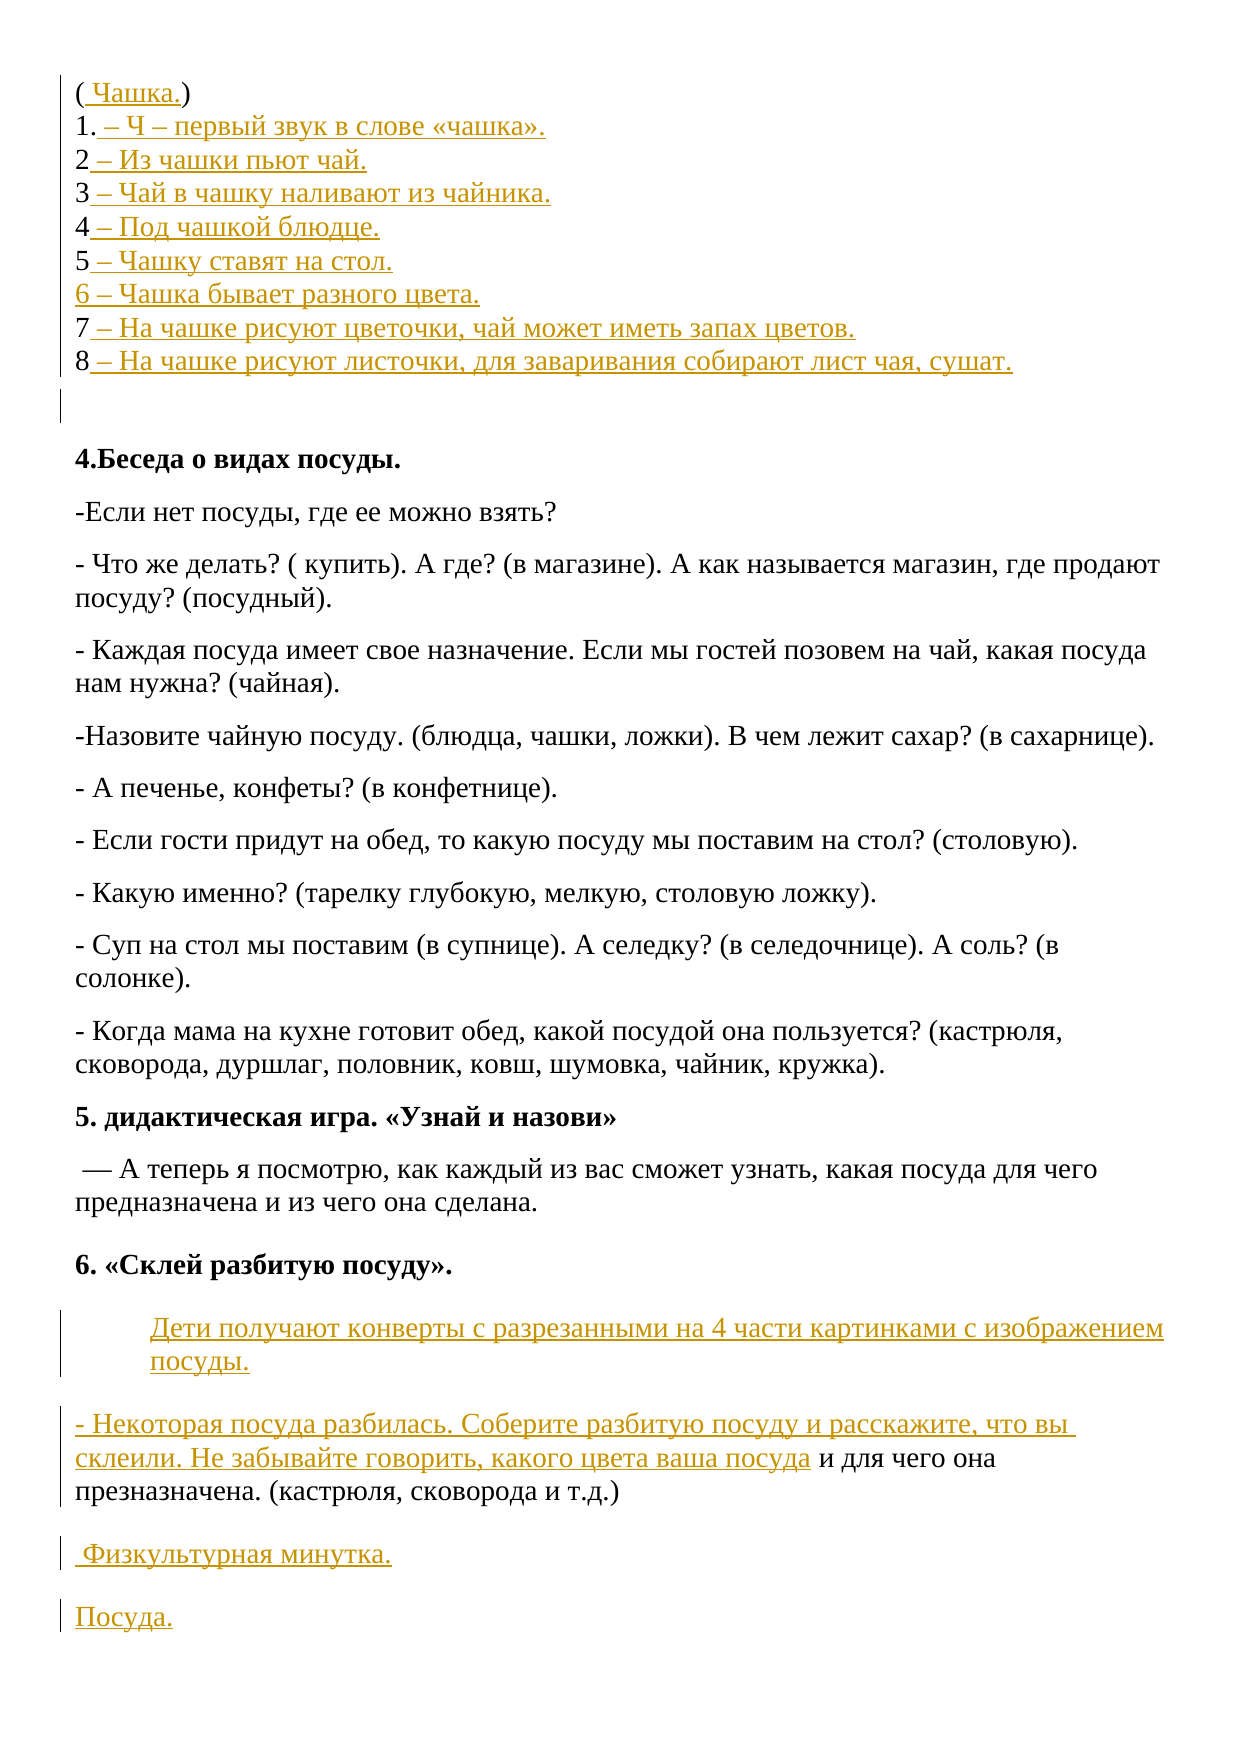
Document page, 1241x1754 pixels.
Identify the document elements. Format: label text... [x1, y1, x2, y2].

text 6. «Склей разбитую посуду». [75, 1247, 1165, 1281]
text - Каждая посуда имеет свое назначение. Если мы гостей позовем на чай, какая посуда нам нужна? (чайная). [75, 632, 1165, 699]
text - Если гости придут на обед, то какую посуду мы поставим на стол? (столовую). [75, 822, 1165, 856]
text -Назовите чайную посуду. (блюдца, чашки, ложки). В чем лежит сахар? (в сахарнице). [75, 718, 1165, 751]
text - Когда мама на кухне готовит обед, какой посудой она пользуется? (кастрюля, сковорода, дуршлаг, половник, ковш, шумовка, чайник, кружка). [75, 1013, 1165, 1080]
text и для чего она презназначена. (кастрюля, сковорода и т.д.) [75, 1406, 1165, 1507]
text — А теперь я посмотрю, как каждый из вас сможет узнать, какая посуда для чего предназначена и из чего она сделана. [75, 1151, 1165, 1218]
text - Какую именно? (тарелку глубокую, мелкую, столовую ложку). [75, 875, 1165, 908]
text - Суп на стол мы поставим (в супнице). А селедку? (в селедочнице). А соль? (в солонке). [75, 927, 1165, 994]
text 4.Беседа о видах посуды. [75, 442, 1165, 475]
text ()1.234578 [75, 75, 1165, 377]
text - А печенье, конфеты? (в конфетнице). [75, 770, 1165, 804]
text -Если нет посуды, где ее можно взять? [75, 494, 1165, 527]
text 5. дидактическая игра. «Узнай и назови» [75, 1099, 1165, 1132]
text - Что же делать? ( купить). А где? (в магазине). А как называется магазин, где продают посуду? (посудный). [75, 546, 1165, 613]
